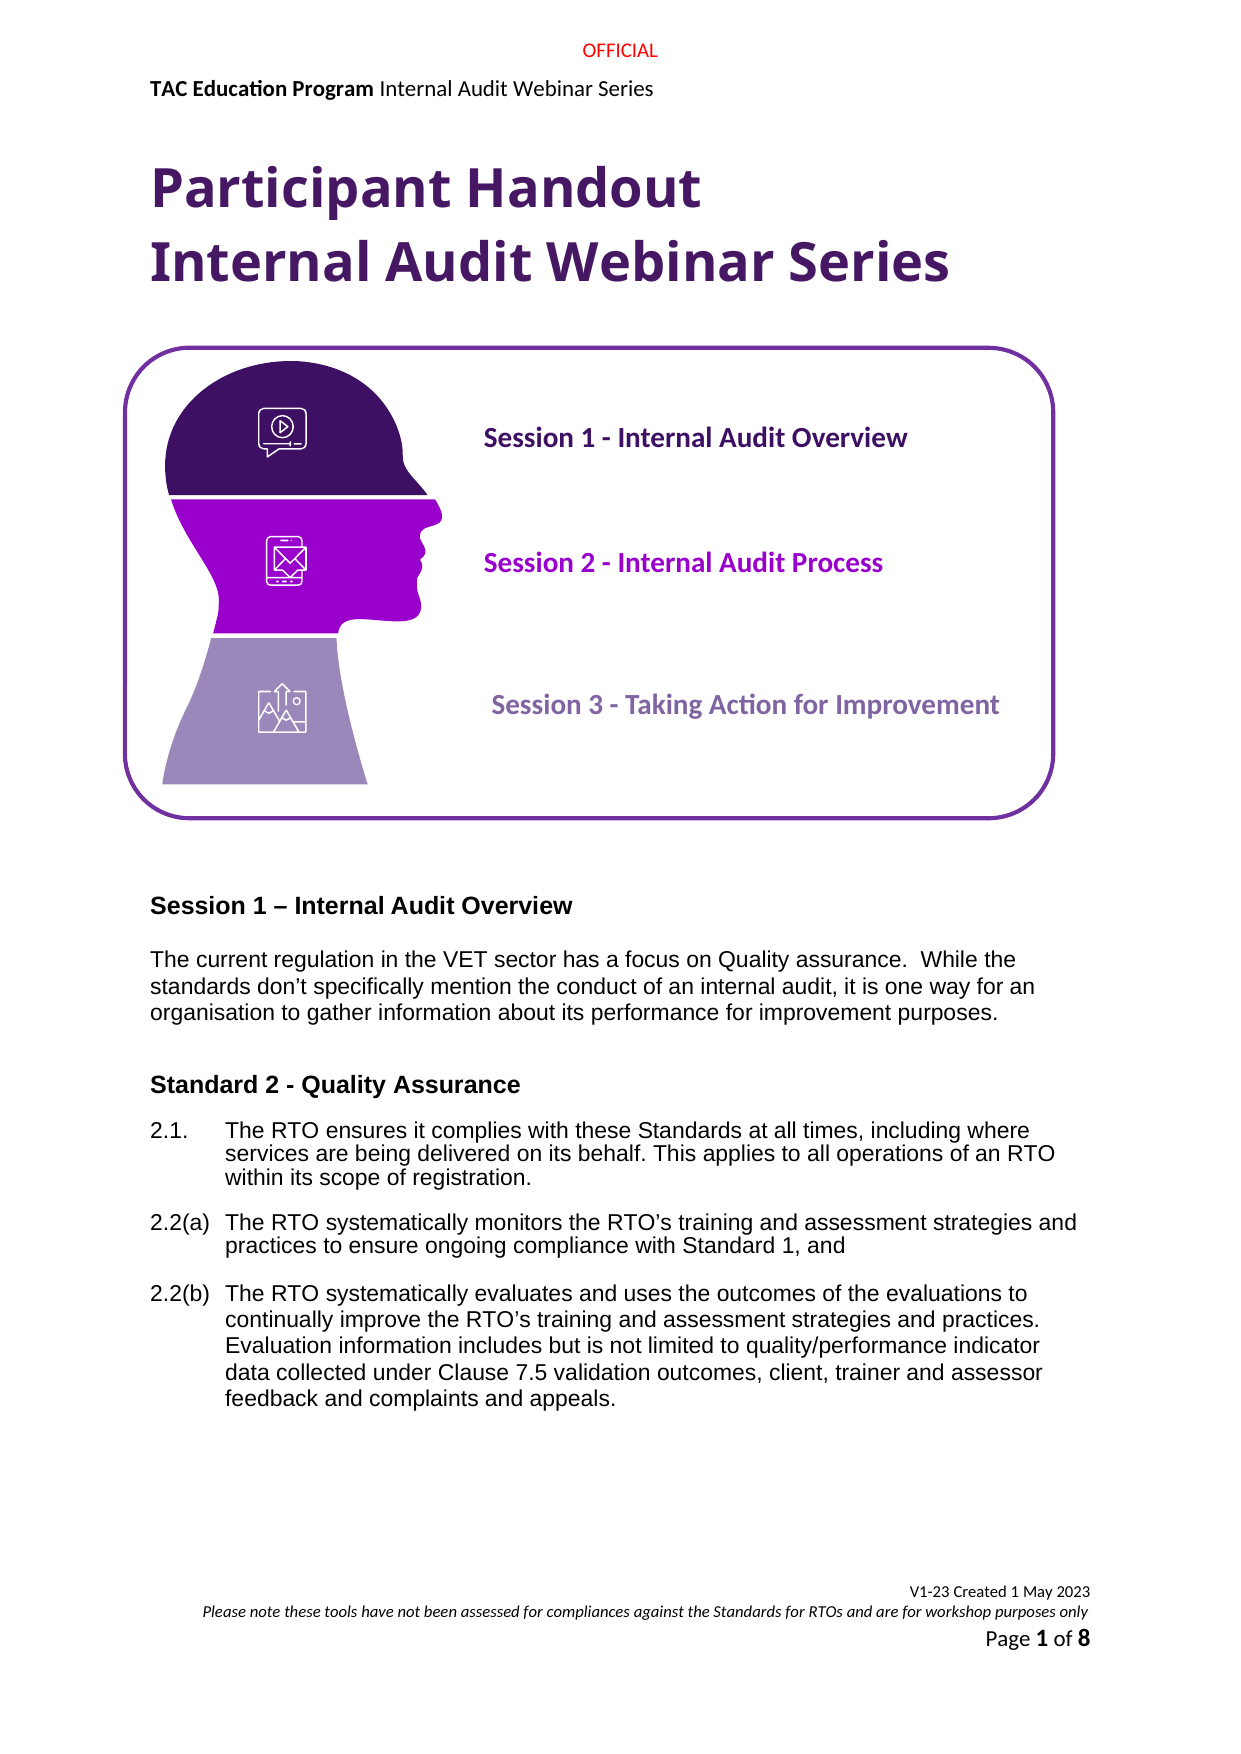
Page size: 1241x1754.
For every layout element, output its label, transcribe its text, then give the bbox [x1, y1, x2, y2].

subtitle 2.2(b) The RTO systematically evaluates and uses the outcomes of the evaluations to continually improve the RTO’s training and assessment strategies and practices. Evaluation information includes but is not limited to quality/performance indicator data collected under Clause 7.5 validation outcomes, client, trainer and assessor feedback and complaints and appeals. [150, 1279, 1090, 1411]
subtitle Internal Audit Webinar Series [150, 224, 1090, 297]
text Standard 2 - Quality Assurance [150, 1073, 1090, 1098]
subtitle Participant Handout [150, 150, 1090, 224]
subtitle Session 1 – Internal Audit Overview [150, 891, 1090, 920]
text 2.1. The RTO ensures it complies with these Standards at all times, including where services are being delivered on its behalf. This applies to all operations of an RTO within its scope of registration. [150, 1119, 1090, 1190]
text 2.2(a) The RTO systematically monitors the RTO’s training and assessment strategies and practices to ensure ongoing compliance with Standard 1, and [150, 1211, 1090, 1259]
subtitle The current regulation in the VET sector has a focus on Quality assurance. While the standards don’t specifically mention the conduct of an internal audit, it is one way for an organisation to gather information about its performance for improvement purposes. [150, 946, 1090, 1025]
